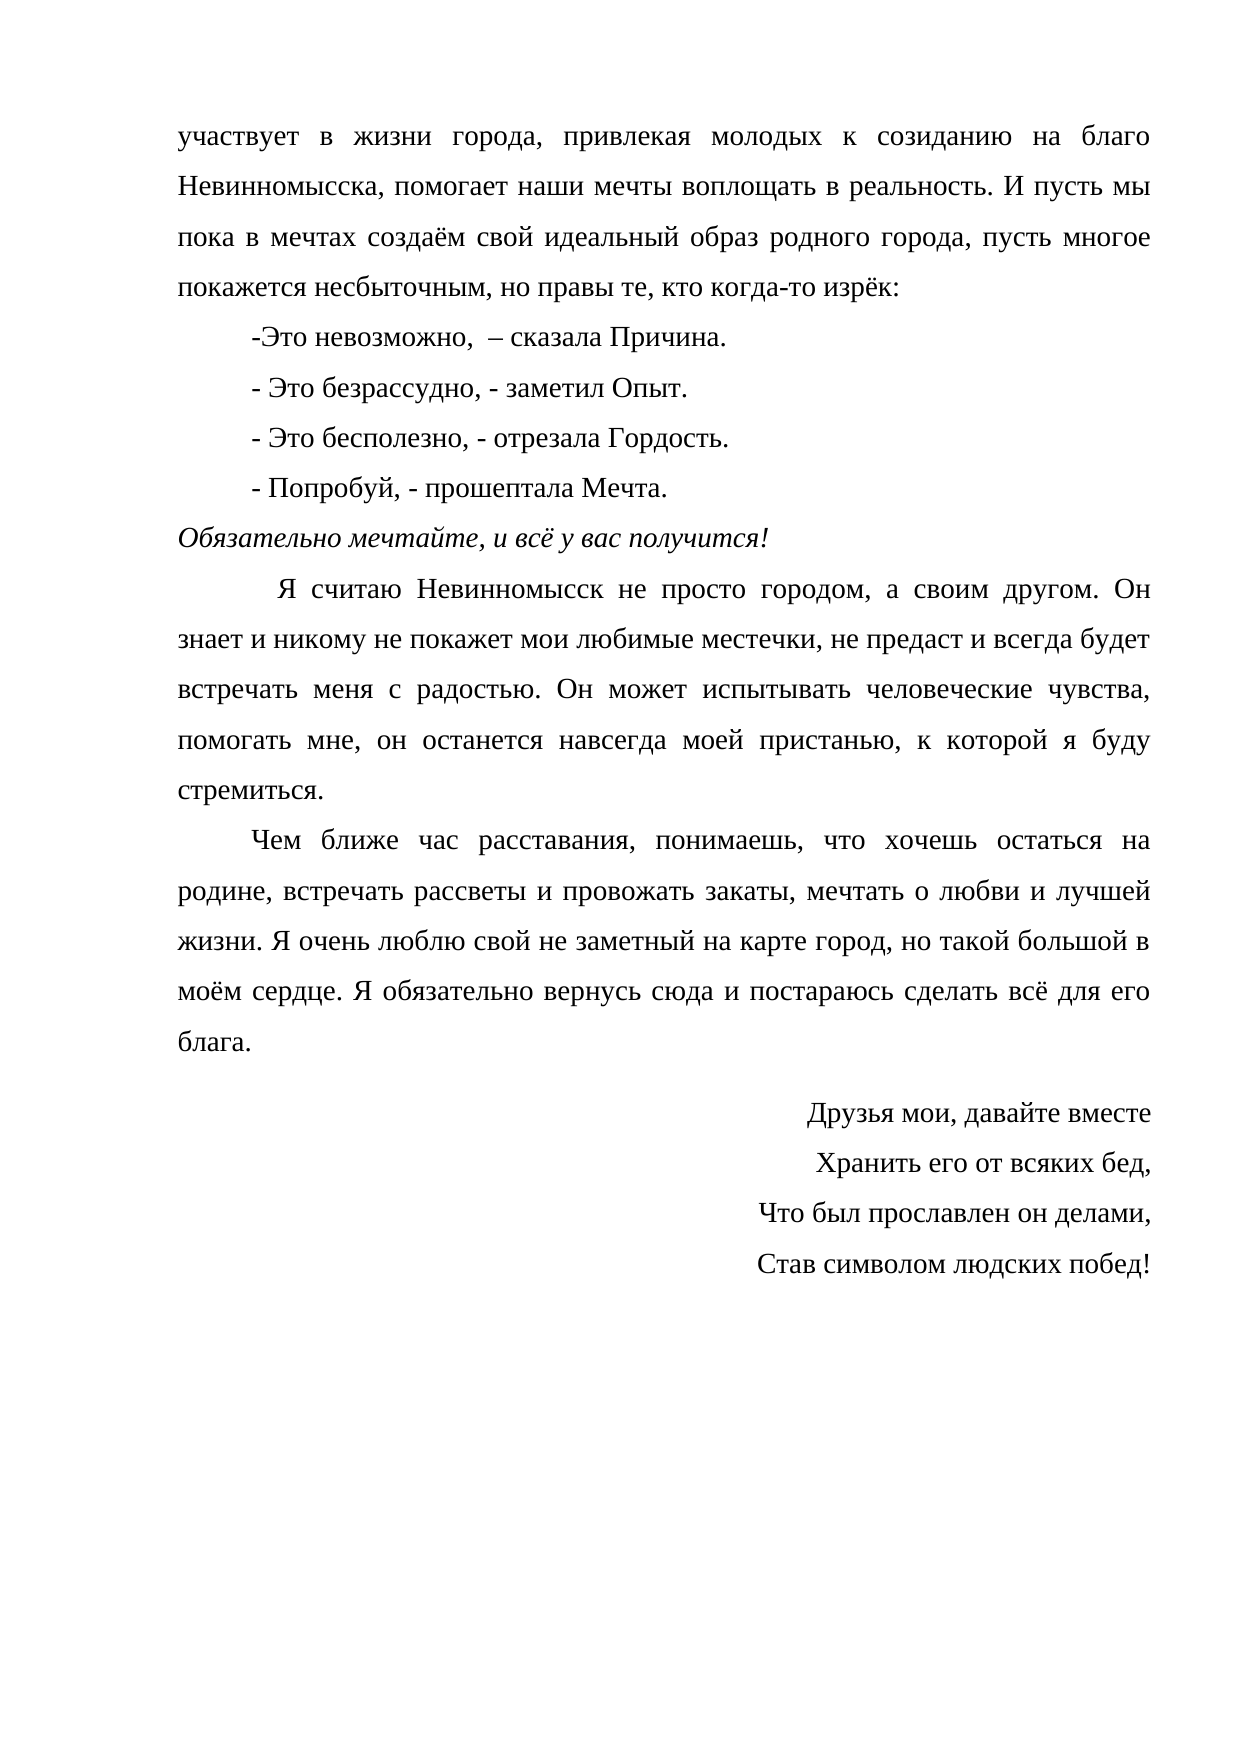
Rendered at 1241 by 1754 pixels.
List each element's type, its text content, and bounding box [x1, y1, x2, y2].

text - Попробуй, - прошептала Мечта. [177, 470, 1152, 504]
text Чем ближе час расставания, понимаешь, что хочешь остаться на родине, встречать рассветы и провожать закаты, мечтать о любви и лучшей жизни. Я очень люблю свой не заметный на карте город, но такой большой в моём сердце. Я обязательно вернусь сюда и постараюсь сделать всё для его блага. [177, 822, 1152, 1057]
text - Это безрассудно, - заметил Опыт. [177, 370, 1152, 403]
text Обязательно мечтайте, и всё у вас получится! [177, 521, 1152, 554]
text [177, 118, 1152, 303]
text -Это невозможно, – сказала Причина. [177, 319, 1152, 353]
text Друзья мои, давайте вместе [177, 1095, 1152, 1128]
text Хранить его от всяких бед, [177, 1145, 1152, 1179]
text Что был прославлен он делами, [177, 1196, 1152, 1229]
text Став символом людских побед! [177, 1246, 1152, 1279]
text - Это бесполезно, - отрезала Гордость. [177, 420, 1152, 453]
text Я считаю Невинномысск не просто городом, а своим другом. Он знает и никому не покажет мои любимые местечки, не предаст и всегда будет встречать меня с радостью. Он может испытывать человеческие чувства, помогать мне, он останется навсегда моей пристанью, к которой я буду стремиться. [177, 571, 1152, 806]
